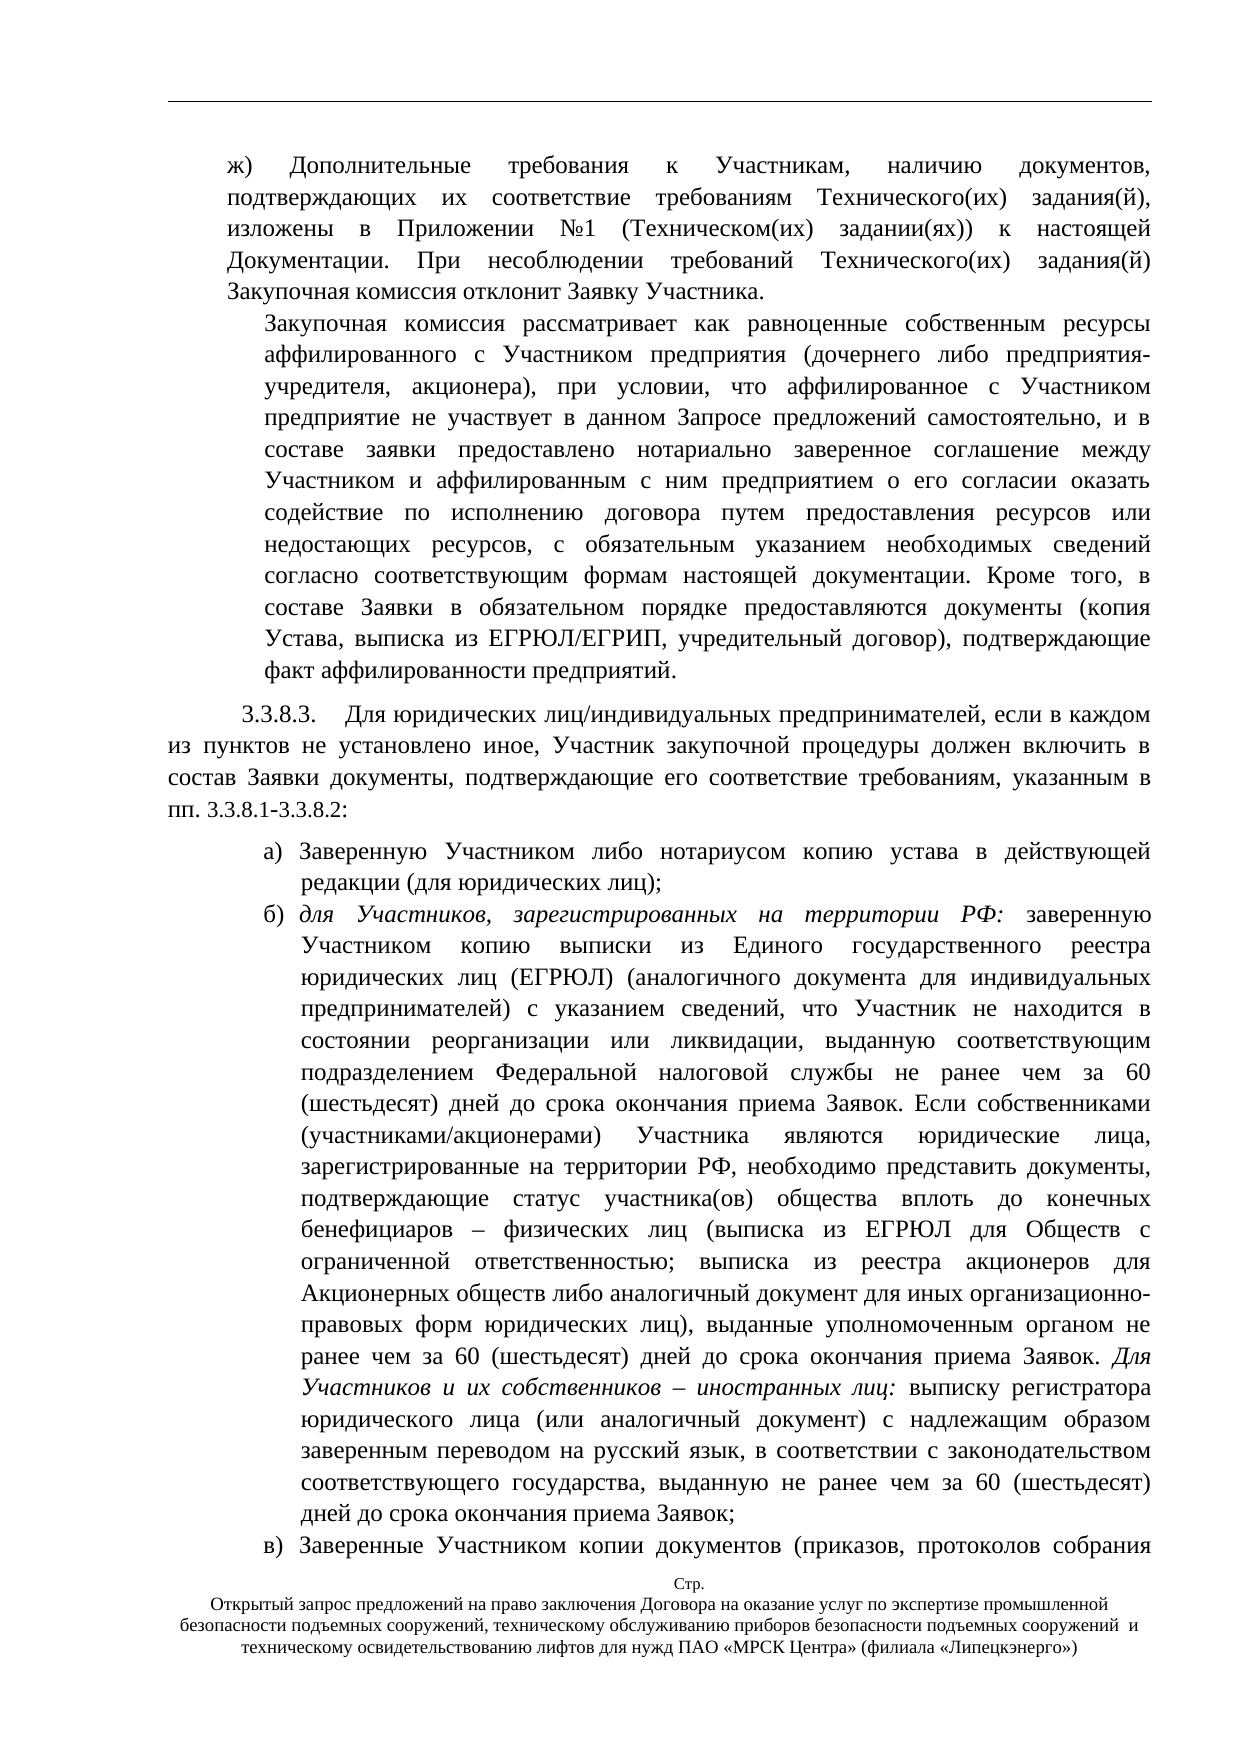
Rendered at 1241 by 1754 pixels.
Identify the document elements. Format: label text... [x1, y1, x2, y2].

list Заверенную Участником либо нотариусом копию устава в действующей редакции (для юридических лиц); [263, 836, 1152, 896]
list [263, 1530, 1152, 1559]
text Закупочная комиссия рассматривает как равноценные собственным ресурсы аффилированного с Участником предприятия (дочернего либо предприятия-учредителя, акционера), при условии, что аффилированное с Участником предприятие не участвует в данном Запросе предложений самостоятельно, и в составе заявки предоставлено нотариально заверенное соглашение между Участником и аффилированным с ним предприятием о его согласии оказать содействие по исполнению договора путем предоставления ресурсов или недостающих ресурсов, с обязательным указанием необходимых сведений согласно соответствующим формам настоящей документации. Кроме того, в составе Заявки в обязательном порядке предоставляются документы (копия Устава, выписка из ЕГРЮЛ/ЕГРИП, учредительный договор), подтверждающие факт аффилированности предприятий. [264, 308, 1152, 684]
text ж) Дополнительные требования к Участникам, наличию документов, подтверждающих их соответствие требованиям Технического(их) задания(й), изложены в Приложении №1 (Техническом(их) задании(ях)) к настоящей Документации. При несоблюдении требований Технического(их) задания(й) Закупочная комиссия отклонит Заявку Участника. [227, 150, 1152, 305]
list Для юридических лиц/индивидуальных предпринимателей, если в каждом из пунктов не установлено иное, Участник закупочной процедуры должен включить в состав Заявки документы, подтверждающие его соответствие требованиям, указанным в пп. 3.3.8.1-3.3.8.2: [168, 699, 1152, 822]
list для Участников, зарегистрированных на территории РФ: заверенную Участником копию выписки из Единого государственного реестра юридических лиц (ЕГРЮЛ) (аналогичного документа для индивидуальных предпринимателей) с указанием сведений, что Участник не находится в состоянии реорганизации или ликвидации, выданную соответствующим подразделением Федеральной налоговой службы не ранее чем за 60 (шестьдесят) дней до срока окончания приема Заявок. Если собственниками (участниками/акционерами) Участника являются юридические лица, зарегистрированные на территории РФ, необходимо представить документы, подтверждающие статус участника(ов) общества вплоть до конечных бенефициаров – физических лиц (выписка из ЕГРЮЛ для Обществ с ограниченной ответственностью; выписка из реестра акционеров для Акционерных обществ либо аналогичный документ для иных организационно-правовых форм юридических лиц), выданные уполномоченным органом не ранее чем за 60 (шестьдесят) дней до срока окончания приема Заявок. Для Участников и их собственников – иностранных лиц: выписку регистратора юридического лица (или аналогичный документ) с надлежащим образом заверенным переводом на русский язык, в соответствии с законодательством соответствующего государства, выданную не ранее чем за 60 (шестьдесят) дней до срока окончания приема Заявок; [263, 899, 1152, 1527]
